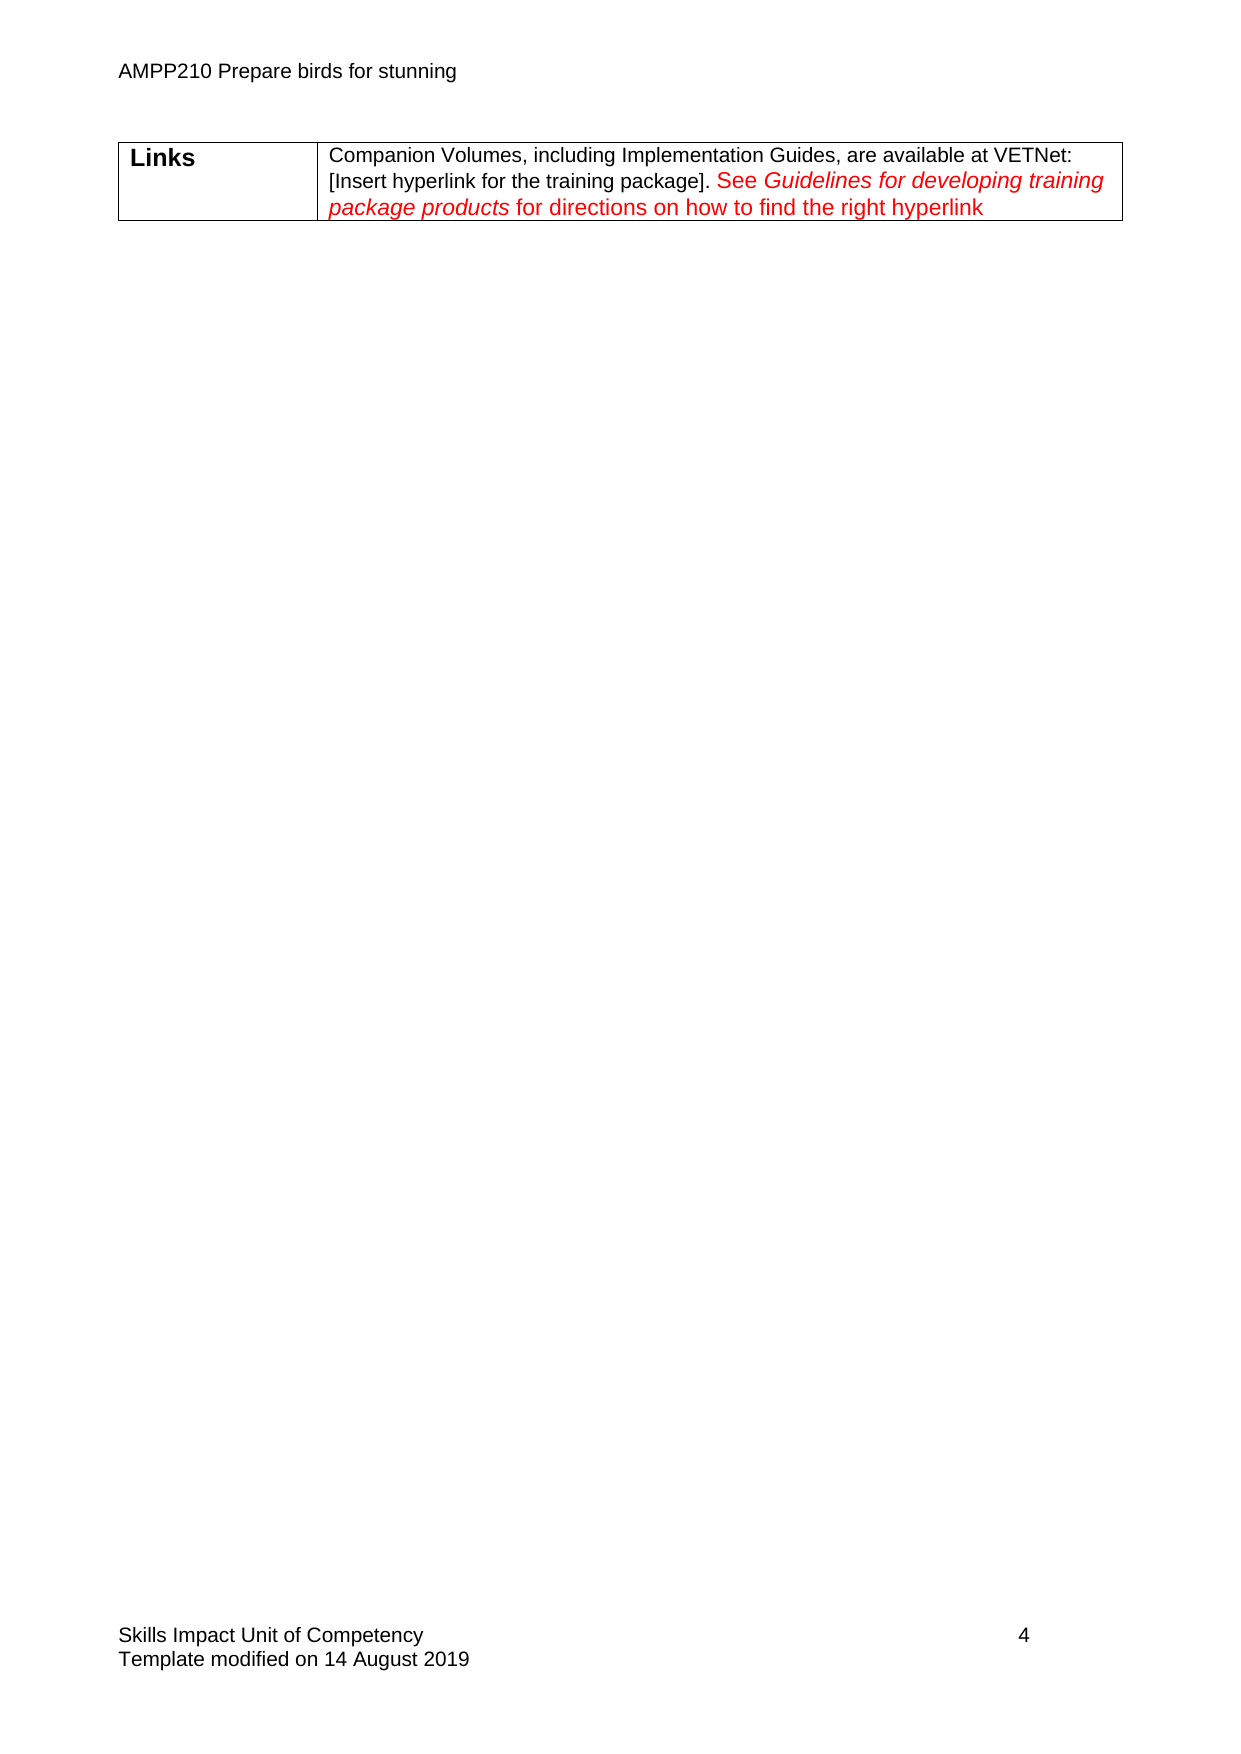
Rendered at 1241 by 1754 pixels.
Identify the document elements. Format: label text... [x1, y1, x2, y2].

table_header Companion Volumes, including Implementation Guides, are available at VETNet: [Insert hyperlink for the training package]. See Guidelines for developing training package products for directions on how to find the right hyperlink [318, 143, 1122, 220]
table_header Links [119, 143, 317, 220]
